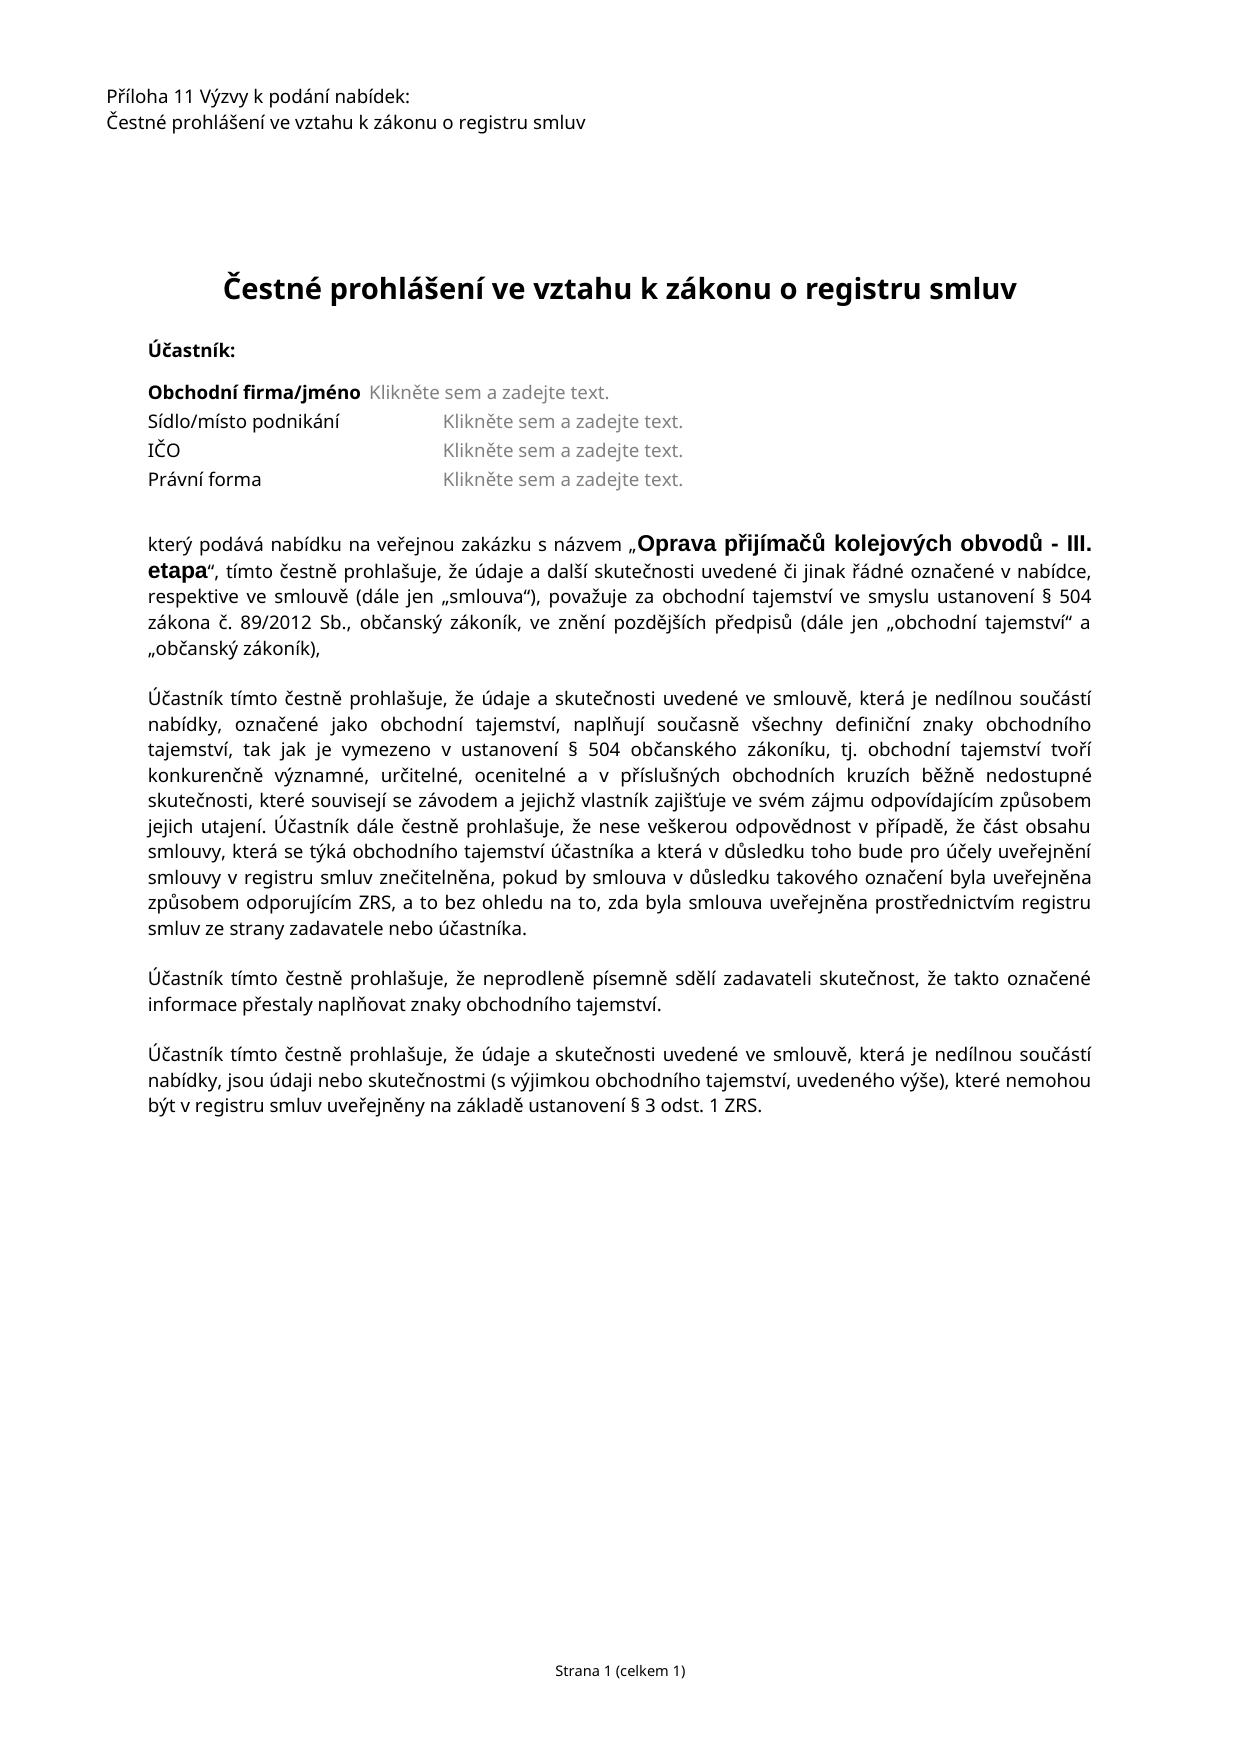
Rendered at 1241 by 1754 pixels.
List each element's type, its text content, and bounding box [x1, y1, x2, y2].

text Obchodní firma/jméno [148, 376, 1093, 405]
title Čestné prohlášení ve vztahu k zákonu o registru smluv [148, 268, 1093, 308]
text IČO [148, 434, 1093, 463]
text Sídlo/místo podnikání [148, 405, 1093, 434]
text Účastník tímto čestně prohlašuje, že údaje a skutečnosti uvedené ve smlouvě, která je nedílnou součástí nabídky, jsou údaji nebo skutečnostmi (s výjimkou obchodního tajemství, uvedeného výše), které nemohou být v registru smluv uveřejněny na základě ustanovení § 3 odst. 1 ZRS. [148, 1042, 1093, 1118]
text Účastník tímto čestně prohlašuje, že neprodleně písemně sdělí zadavateli skutečnost, že takto označené informace přestaly naplňovat znaky obchodního tajemství. [148, 966, 1093, 1017]
text Účastník: [148, 333, 1093, 364]
text Právní forma [148, 463, 1093, 492]
text Účastník tímto čestně prohlašuje, že údaje a skutečnosti uvedené ve smlouvě, která je nedílnou součástí nabídky, označené jako obchodní tajemství, naplňují současně všechny definiční znaky obchodního tajemství, tak jak je vymezeno v ustanovení § 504 občanského zákoníku, tj. obchodní tajemství tvoří konkurenčně významné, určitelné, ocenitelné a v příslušných obchodních kruzích běžně nedostupné skutečnosti, které souvisejí se závodem a jejichž vlastník zajišťuje ve svém zájmu odpovídajícím způsobem jejich utajení. Účastník dále čestně prohlašuje, že nese veškerou odpovědnost v případě, že část obsahu smlouvy, která se týká obchodního tajemství účastníka a která v důsledku toho bude pro účely uveřejnění smlouvy v registru smluv znečitelněna, pokud by smlouva v důsledku takového označení byla uveřejněna způsobem odporujícím ZRS, a to bez ohledu na to, zda byla smlouva uveřejněna prostřednictvím registru smluv ze strany zadavatele nebo účastníka. [148, 685, 1093, 941]
text který podává nabídku na veřejnou zakázku s názvem „Oprava přijímačů kolejových obvodů - III. etapa“, tímto čestně prohlašuje, že údaje a další skutečnosti uvedené či jinak řádné označené v nabídce, respektive ve smlouvě (dále jen „smlouva“), považuje za obchodní tajemství ve smyslu ustanovení § 504 zákona č. 89/2012 Sb., občanský zákoník, ve znění pozdějších předpisů (dále jen „obchodní tajemství“ a „občanský zákoník), [148, 530, 1093, 660]
